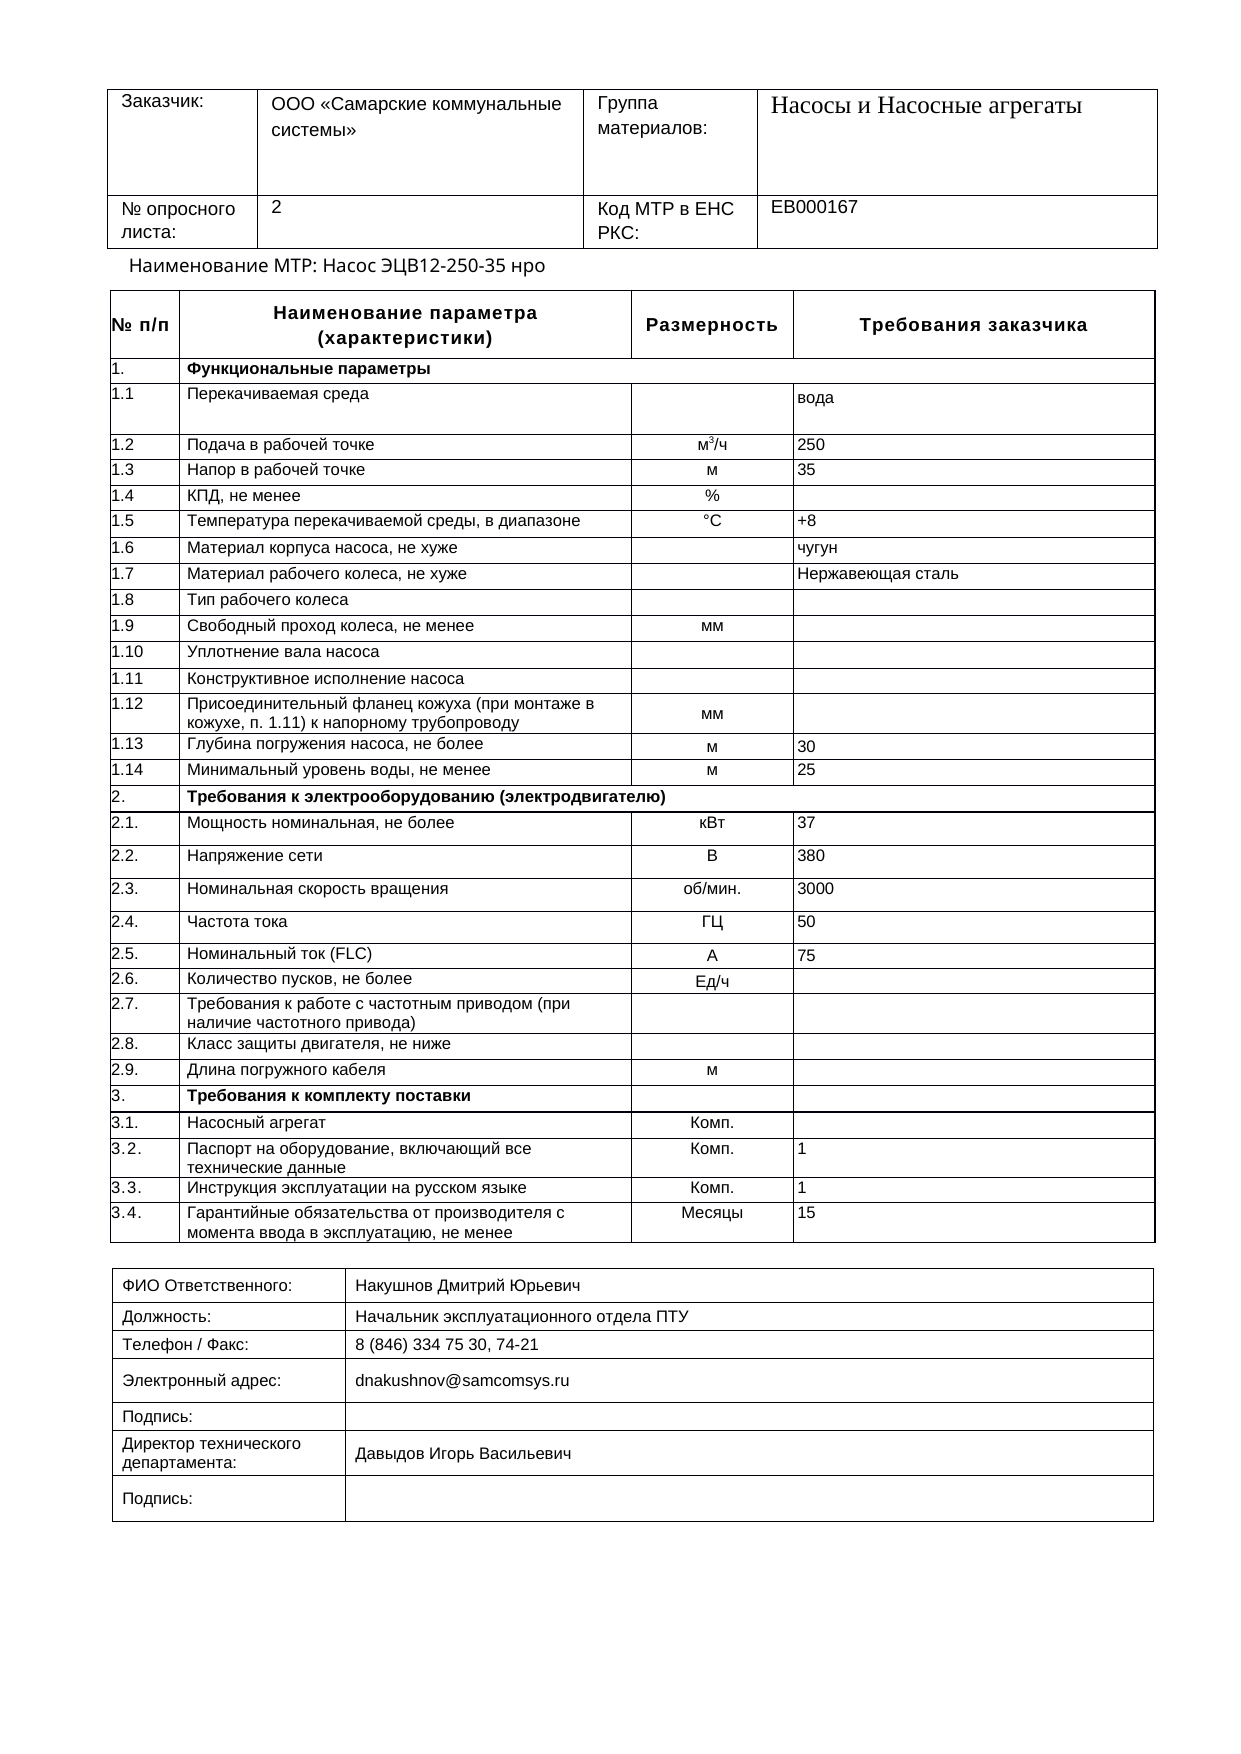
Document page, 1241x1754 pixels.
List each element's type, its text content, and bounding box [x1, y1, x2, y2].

table_cell 1.13 [111, 734, 179, 759]
table_cell 35 [794, 460, 1154, 484]
table_cell Комп. [632, 1113, 793, 1138]
table_cell [632, 1086, 793, 1111]
table_cell Температура перекачиваемой среды, в диапазоне [180, 511, 631, 537]
table_cell № п/п [111, 291, 179, 358]
table_cell 3.4. [111, 1203, 179, 1242]
table_cell Насосный агрегат [180, 1113, 631, 1138]
table_cell 2.1. [111, 813, 179, 844]
table_cell 1.14 [111, 760, 179, 785]
table_cell 1. [111, 359, 179, 382]
table_cell [632, 564, 793, 589]
table_cell м [632, 734, 793, 759]
table_cell Гарантийные обязательства от производителя с момента ввода в эксплуатацию, не менее [180, 1203, 631, 1242]
table_cell 30 [794, 734, 1154, 759]
table_cell Размерность [632, 291, 793, 358]
table_cell 2.9. [111, 1060, 179, 1084]
table_cell Свободный проход колеса, не менее [180, 616, 631, 641]
table_header Насосы и Насосные агрегаты [758, 90, 1157, 195]
table_cell Инструкция эксплуатации на русском языке [180, 1178, 631, 1202]
table_cell м [632, 1060, 793, 1084]
table_cell чугун [794, 538, 1154, 563]
table_cell ГЦ [632, 912, 793, 942]
table_cell Минимальный уровень воды, не менее [180, 760, 631, 785]
table_cell 2. [111, 786, 179, 811]
table_cell Электронный адрес: [113, 1359, 345, 1402]
table_cell [794, 969, 1154, 993]
table_cell Комп. [632, 1178, 793, 1202]
table_cell КПД, не менее [180, 486, 631, 510]
table_cell Материал рабочего колеса, не хуже [180, 564, 631, 589]
table_cell об/мин. [632, 879, 793, 911]
table_cell Телефон / Факс: [113, 1331, 345, 1358]
table_cell Подпись: [113, 1403, 345, 1430]
table_cell Конструктивное исполнение насоса [180, 669, 631, 693]
table_cell 37 [794, 813, 1154, 844]
table_cell [794, 590, 1154, 615]
table_cell 2.7. [111, 994, 179, 1032]
table_cell [794, 1060, 1154, 1084]
table_cell °С [632, 511, 793, 537]
table_cell 1 [794, 1178, 1154, 1202]
table_cell 1.1 [111, 384, 179, 433]
table_header ФИО Ответственного: [113, 1269, 345, 1302]
table_cell [632, 1034, 793, 1058]
table_cell Уплотнение вала насоса [180, 642, 631, 668]
table_cell вода [794, 384, 1154, 433]
table_header Накушнов Дмитрий Юрьевич [346, 1269, 1153, 1302]
table_cell [632, 994, 793, 1032]
table_cell [794, 694, 1154, 732]
table_cell Материал корпуса насоса, не хуже [180, 538, 631, 563]
table_cell Мощность номинальная, не более [180, 813, 631, 844]
table_cell 15 [794, 1203, 1154, 1242]
table_cell 2.3. [111, 879, 179, 911]
table_cell [794, 1086, 1154, 1111]
table_cell [632, 538, 793, 563]
table_cell 3000 [794, 879, 1154, 911]
table_cell Перекачиваемая среда [180, 384, 631, 433]
table_cell Подача в рабочей точке [180, 435, 631, 458]
table_cell ЕВ000167 [758, 196, 1157, 248]
table_cell [794, 486, 1154, 510]
table_cell Давыдов Игорь Васильевич [346, 1431, 1153, 1475]
table_cell В [632, 846, 793, 877]
table_cell 1.7 [111, 564, 179, 589]
table_cell Функциональные параметры [180, 359, 1154, 382]
table_cell 1.2 [111, 435, 179, 458]
table_cell 3.2. [111, 1139, 179, 1177]
table_cell Номинальный ток (FLC) [180, 944, 631, 968]
table_cell 3.3. [111, 1178, 179, 1202]
table_cell кВт [632, 813, 793, 844]
table_cell 1.3 [111, 460, 179, 484]
table_cell мм [632, 694, 793, 732]
table_cell [632, 642, 793, 668]
table_cell Номинальная скорость вращения [180, 879, 631, 911]
table_cell [794, 1034, 1154, 1058]
table_cell 2.5. [111, 944, 179, 968]
table_cell [794, 1113, 1154, 1138]
table_cell Присоединительный фланец кожуха (при монтаже в кожухе, п. 1.11) к напорному трубопроводу [180, 694, 631, 732]
table_cell Код МТР в ЕНС РКС: [584, 196, 757, 248]
table_cell Глубина погружения насоса, не более [180, 734, 631, 759]
table_cell [346, 1403, 1153, 1430]
table_cell м3/ч [632, 435, 793, 458]
table_cell 2 [258, 196, 583, 248]
table_cell м [632, 760, 793, 785]
table_cell 1.8 [111, 590, 179, 615]
table_cell Ед/ч [632, 969, 793, 993]
table_cell 1.5 [111, 511, 179, 537]
table_cell +8 [794, 511, 1154, 537]
table_cell Напор в рабочей точке [180, 460, 631, 484]
table_cell [346, 1476, 1153, 1521]
table_header ООО «Самарские коммунальные системы» [258, 90, 583, 195]
table_cell Напряжение сети [180, 846, 631, 877]
table_cell Должность: [113, 1303, 345, 1330]
table_cell [794, 994, 1154, 1032]
table_cell 8 (846) 334 75 30, 74-21 [346, 1331, 1153, 1358]
table_cell 1.4 [111, 486, 179, 510]
table_cell м [632, 460, 793, 484]
table_cell 250 [794, 435, 1154, 458]
table_cell 25 [794, 760, 1154, 785]
table_header Заказчик: [108, 90, 257, 195]
table_cell Месяцы [632, 1203, 793, 1242]
table_cell Нержавеющая сталь [794, 564, 1154, 589]
table_cell 2.6. [111, 969, 179, 993]
table_cell 1.11 [111, 669, 179, 693]
table_cell Подпись: [113, 1476, 345, 1521]
table_cell 1.9 [111, 616, 179, 641]
table_cell A [632, 944, 793, 968]
table_cell 75 [794, 944, 1154, 968]
table_cell 1.12 [111, 694, 179, 732]
table_cell 2.4. [111, 912, 179, 942]
table_header Группа материалов: [584, 90, 757, 195]
table_cell Класс защиты двигателя, не ниже [180, 1034, 631, 1058]
table_header Наименование МТР: Насос ЭЦВ12-250-35 нро [111, 252, 1155, 289]
table_cell [794, 669, 1154, 693]
table_cell Наименование параметра (характеристики) [180, 291, 631, 358]
table_cell Количество пусков, не более [180, 969, 631, 993]
table_cell 1 [794, 1139, 1154, 1177]
table_cell 1.10 [111, 642, 179, 668]
table_cell 50 [794, 912, 1154, 942]
table_cell Директор технического департамента: [113, 1431, 345, 1475]
table_cell Частота тока [180, 912, 631, 942]
table_cell [794, 616, 1154, 641]
table_cell Требования заказчика [794, 291, 1154, 358]
table_cell Требования к электрооборудованию (электродвигателю) [180, 786, 1154, 811]
table_cell Требования к работе с частотным приводом (при наличие частотного привода) [180, 994, 631, 1032]
table_cell Тип рабочего колеса [180, 590, 631, 615]
table_cell 1.6 [111, 538, 179, 563]
table_cell [632, 384, 793, 433]
table_cell Комп. [632, 1139, 793, 1177]
table_cell [794, 642, 1154, 668]
table_cell № опросного листа: [108, 196, 257, 248]
table_cell 2.8. [111, 1034, 179, 1058]
table_cell Длина погружного кабеля [180, 1060, 631, 1084]
table_cell Начальник эксплуатационного отдела ПТУ [346, 1303, 1153, 1330]
table_cell [632, 669, 793, 693]
table_cell 2.2. [111, 846, 179, 877]
table_cell Паспорт на оборудование, включающий все технические данные [180, 1139, 631, 1177]
table_cell 380 [794, 846, 1154, 877]
table_cell dnakushnov@samcomsys.ru [346, 1359, 1153, 1402]
table_cell [632, 590, 793, 615]
table_cell мм [632, 616, 793, 641]
table_cell % [632, 486, 793, 510]
table_cell 3.1. [111, 1113, 179, 1138]
table_cell Требования к комплекту поставки [180, 1086, 631, 1111]
table_cell 3. [111, 1086, 179, 1111]
